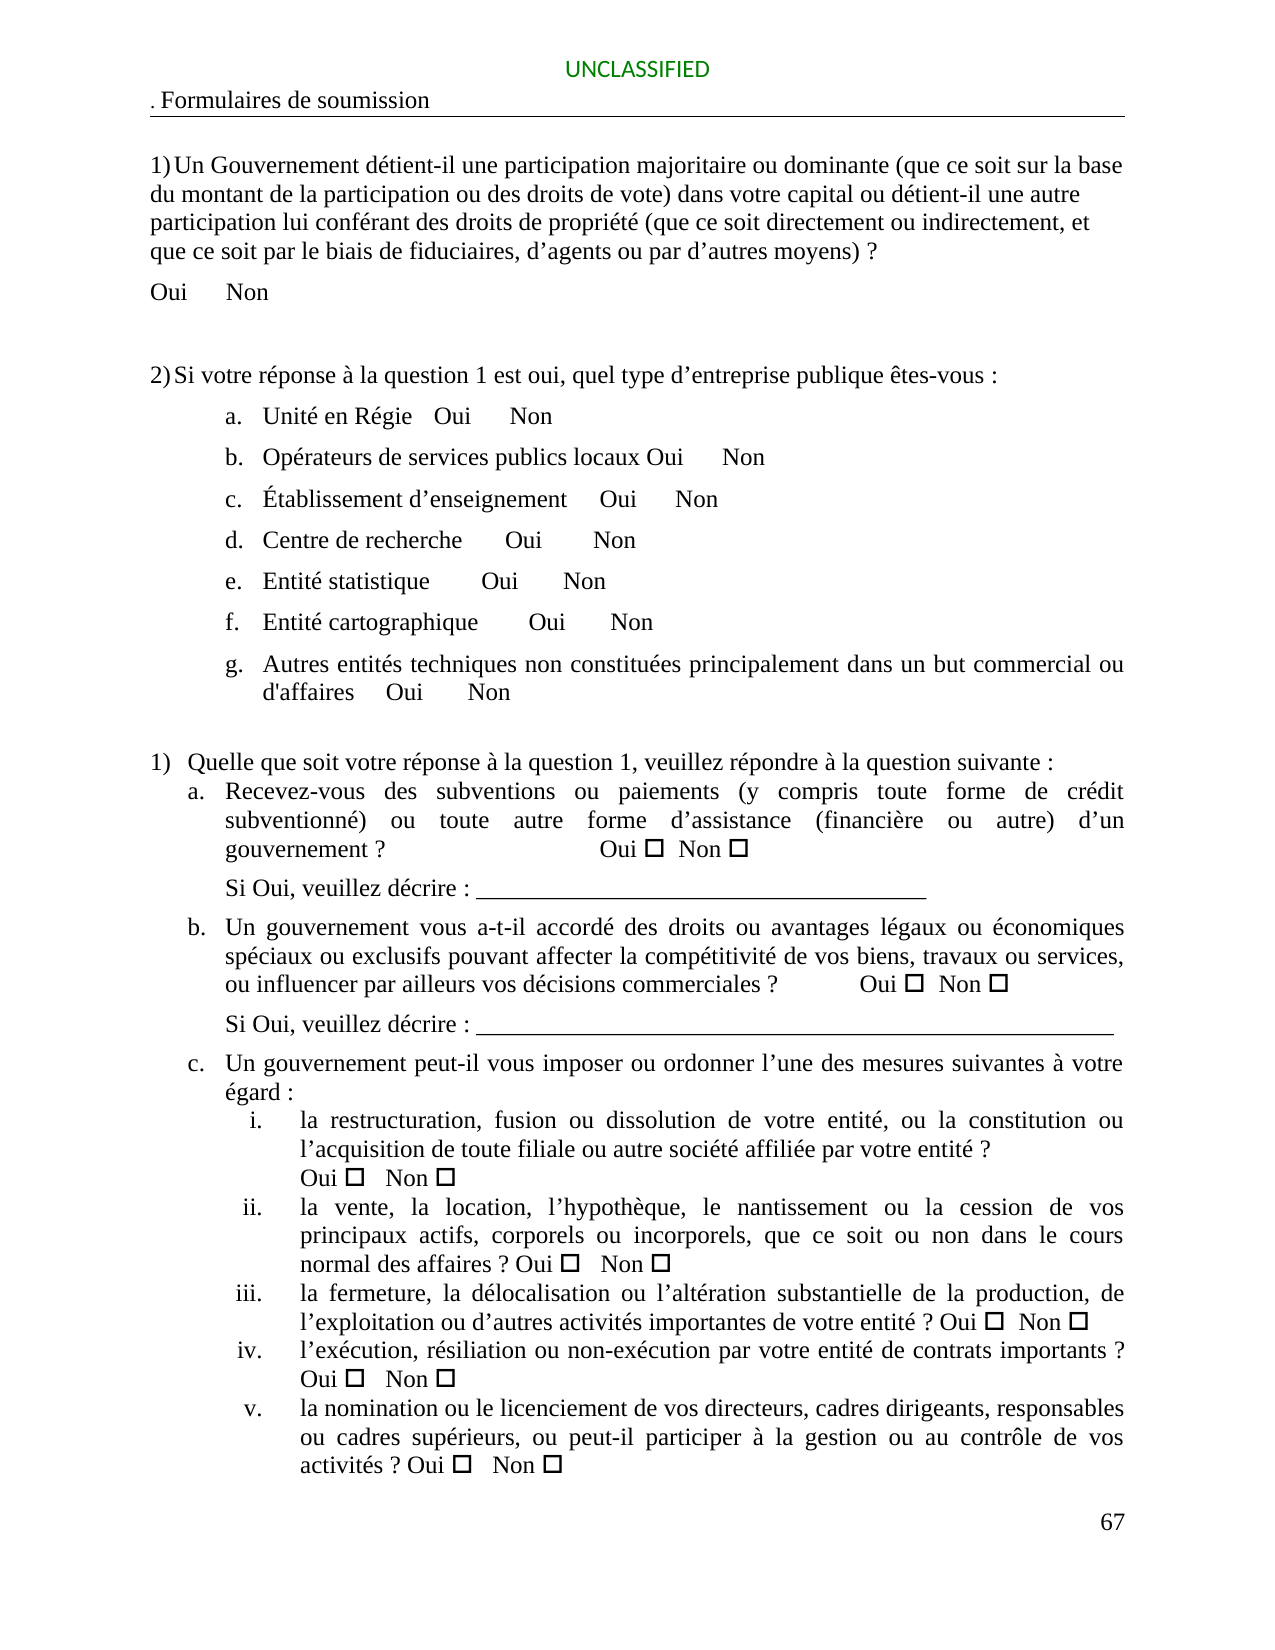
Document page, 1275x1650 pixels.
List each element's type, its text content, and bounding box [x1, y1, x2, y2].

list Établissement d’enseignement Oui  Non  [225, 484, 1125, 512]
list la vente, la location, l’hypothèque, le nantissement ou la cession de vos principaux actifs, corporels ou incorporels, que ce soit ou non dans le cours normal des affaires ? Oui Non [262, 1192, 1125, 1278]
text 1) Un Gouvernement détient-il une participation majoritaire ou dominante (que ce soit sur la base du montant de la participation ou des droits de vote) dans votre capital ou détient-il une autre participation lui conférant des droits de propriété (que ce soit directement ou indirectement, et que ce soit par le biais de fiduciaires, d’agents ou par d’autres moyens) ? [150, 150, 1125, 265]
list Entité statistique Oui  Non  [225, 566, 1125, 595]
list Entité cartographique Oui  Non  [225, 607, 1125, 636]
text Si Oui, veuillez décrire : ____________________________________ [150, 873, 1125, 902]
list la restructuration, fusion ou dissolution de votre entité, ou la constitution ou l’acquisition de toute filiale ou autre société affiliée par votre entité ? [262, 1105, 1125, 1163]
list Un gouvernement peut-il vous imposer ou ordonner l’une des mesures suivantes à votre égard : [187, 1048, 1125, 1105]
text 2) Si votre réponse à la question 1 est oui, quel type d’entreprise publique êtes-vous : [150, 360, 1125, 389]
list Opérateurs de services publics locaux Oui  Non  [225, 442, 1125, 471]
text Oui  Non  [150, 277, 1125, 306]
list Unité en Régie Oui  Non  [225, 401, 1125, 430]
list Oui Non [300, 1163, 1125, 1192]
list Autres entités techniques non constituées principalement dans un but commercial ou d'affaires Oui  Non  [225, 649, 1125, 706]
list Quelle que soit votre réponse à la question 1, veuillez répondre à la question suivante : [150, 747, 1125, 776]
list Un gouvernement vous a-t-il accordé des droits ou avantages légaux ou économiques spéciaux ou exclusifs pouvant affecter la compétitivité de vos biens, travaux ou services, ou influencer par ailleurs vos décisions commerciales ? Oui Non [187, 912, 1125, 998]
list l’exécution, résiliation ou non-exécution par votre entité de contrats importants ? Oui Non [262, 1335, 1125, 1393]
list Centre de recherche Oui  Non  [225, 525, 1125, 554]
list Recevez-vous des subventions ou paiements (y compris toute forme de crédit subventionné) ou toute autre forme d’assistance (financière ou autre) d’un gouvernement ? Oui Non [187, 776, 1125, 862]
list la nomination ou le licenciement de vos directeurs, cadres dirigeants, responsables ou cadres supérieurs, ou peut-il participer à la gestion ou au contrôle de vos activités ? Oui Non [262, 1393, 1125, 1479]
list la fermeture, la délocalisation ou l’altération substantielle de la production, de l’exploitation ou d’autres activités importantes de votre entité ? Oui Non [262, 1278, 1125, 1335]
text Si Oui, veuillez décrire : ___________________________________________________ [150, 1009, 1125, 1037]
